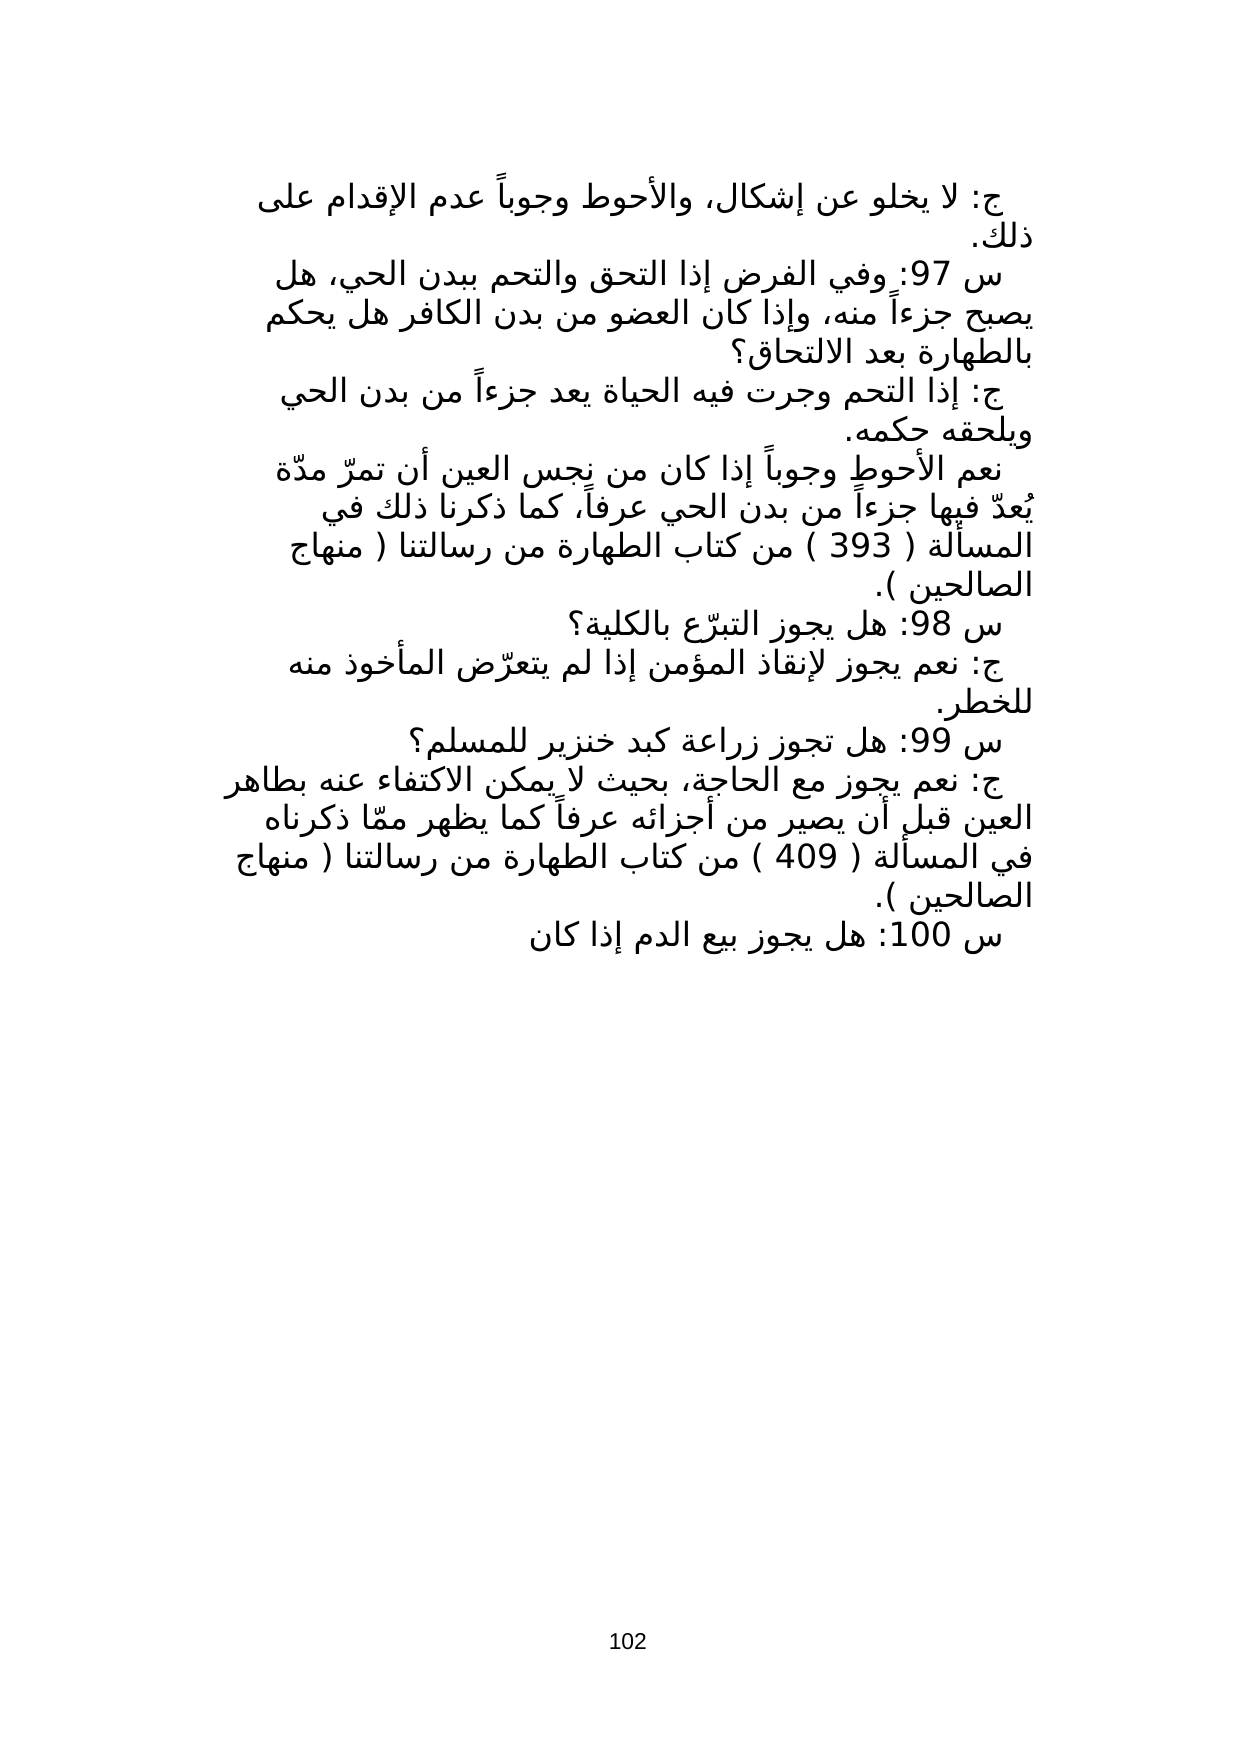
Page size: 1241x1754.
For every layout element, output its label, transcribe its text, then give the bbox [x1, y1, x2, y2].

text س 100: هل يجوز بيع الدم إذا كان [222, 915, 1033, 954]
text ج: نعم يجوز مع الحاجة، بحيث لا يمكن الاكتفاء عنه بطاهر العين قبل أن يصير من أجزائه عرفاً كما يظهر ممّا ذكرناه في المسألة ( 409 ) من كتاب الطهارة من رسالتنا ( منهاج الصالحين ). [222, 760, 1033, 915]
text س 99: هل تجوز زراعة كبد خنزير للمسلم؟ [222, 721, 1033, 760]
text ج: إذا التحم وجرت فيه الحياة يعد جزءاً من بدن الحي ويلحقه حكمه. [222, 371, 1033, 449]
text نعم الأحوط وجوباً إذا كان من نجس العين أن تمرّ مدّة يُعدّ فيها جزءاً من بدن الحي عرفاً، كما ذكرنا ذلك في المسألة ( 393 ) من كتاب الطهارة من رسالتنا ( منهاج الصالحين ). [222, 449, 1033, 604]
text ج: لا يخلو عن إشكال، والأحوط وجوباً عدم الإقدام على ذلك. [222, 177, 1033, 255]
text س 97: وفي الفرض إذا التحق والتحم ببدن الحي، هل يصبح جزءاً منه، وإذا كان العضو من بدن الكافر هل يحكم بالطهارة بعد الالتحاق؟ [222, 255, 1033, 371]
text ج: نعم يجوز لإنقاذ المؤمن إذا لم يتعرّض المأخوذ منه للخطر. [222, 643, 1033, 721]
text س 98: هل يجوز التبرّع بالكلية؟ [222, 604, 1033, 643]
